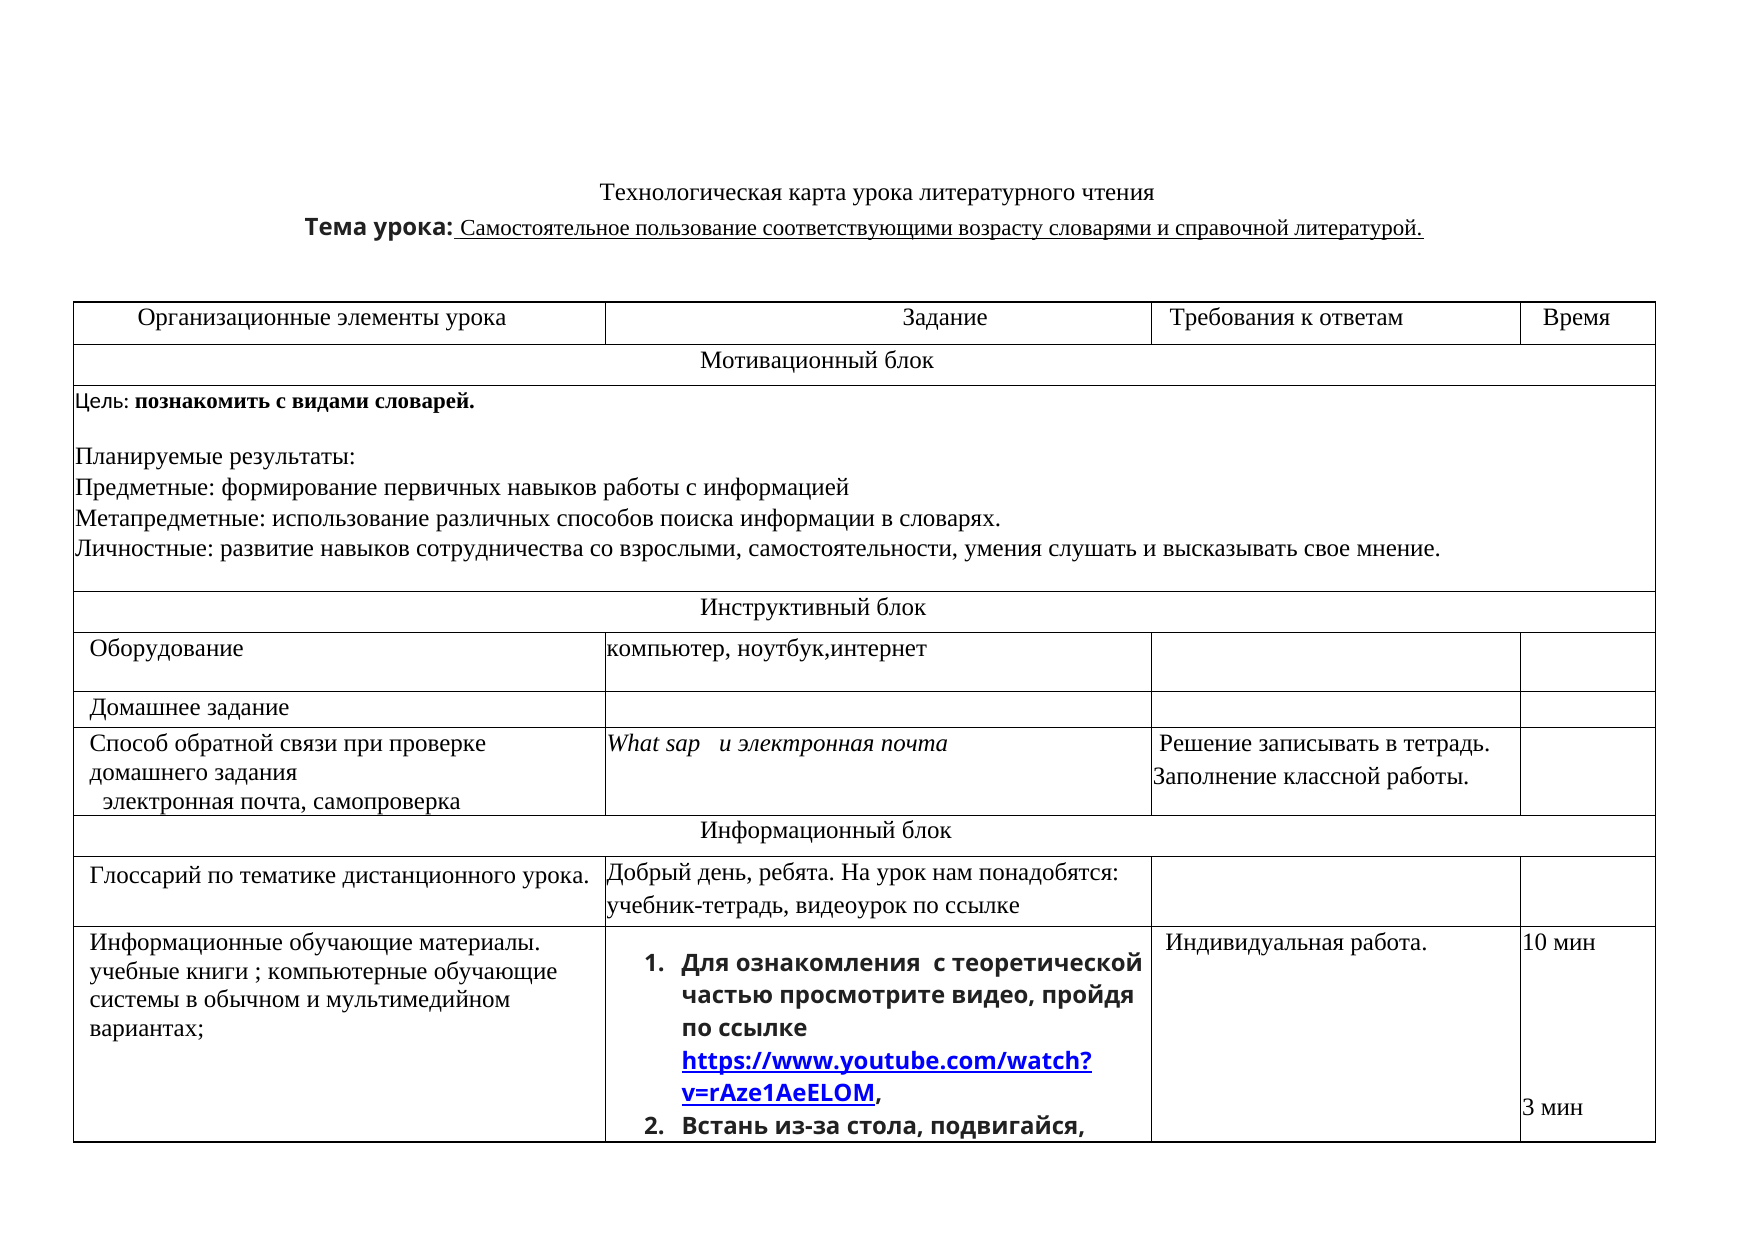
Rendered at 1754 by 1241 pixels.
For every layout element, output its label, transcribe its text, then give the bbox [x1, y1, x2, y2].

table_header Задание [606, 303, 1151, 344]
text Технологическая карта урока литературного чтения [118, 177, 1636, 206]
table_cell Информационный блок [74, 816, 1655, 856]
table_cell [606, 692, 1151, 727]
table_cell [1521, 857, 1655, 926]
table_cell Цель: познакомить с видами словарей. Планируемые результаты: Предметные: формирование первичных навыков работы с информацией Метапредметные: использование различных способов поиска информации в словарях. Личностные: развитие навыков сотрудничества со взрослыми, самостоятельности, умения слушать и высказывать свое мнение. [74, 386, 1655, 591]
table_cell [1152, 692, 1520, 727]
table_cell Способ обратной связи при проверке домашнего задания электронная почта, самопроверка [74, 728, 605, 814]
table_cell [1521, 927, 1655, 1141]
table_cell Решение записывать в тетрадь. Заполнение классной работы. [1152, 728, 1520, 814]
table_cell [1521, 728, 1655, 814]
table_cell [1152, 857, 1520, 926]
table_cell Добрый день, ребята. На урок нам понадобятся: учебник-тетрадь, видеоурок по ссылке [606, 857, 1151, 926]
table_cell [1152, 927, 1520, 1141]
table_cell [74, 927, 605, 1141]
text Тема урока: Самостоятельное пользование соответствующими возрасту словарями и справочной литературой. [118, 210, 1636, 243]
table_cell Глоссарий по тематике дистанционного урока. [74, 857, 605, 926]
table_header Время [1521, 303, 1655, 344]
table_cell What sap и электронная почта [606, 728, 1151, 814]
table_cell Домашнее задание [74, 692, 605, 727]
table_cell [1521, 633, 1655, 691]
table_cell Мотивационный блок [74, 345, 1655, 385]
table_header Организационные элементы урока [74, 303, 605, 344]
table_cell Инструктивный блок [74, 592, 1655, 632]
table_cell [1521, 692, 1655, 727]
table_cell компьютер, ноутбук,интернет [606, 633, 1151, 691]
table_cell [1152, 633, 1520, 691]
table_cell Оборудование [74, 633, 605, 691]
table_header Требования к ответам [1152, 303, 1520, 344]
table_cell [606, 927, 1151, 1141]
